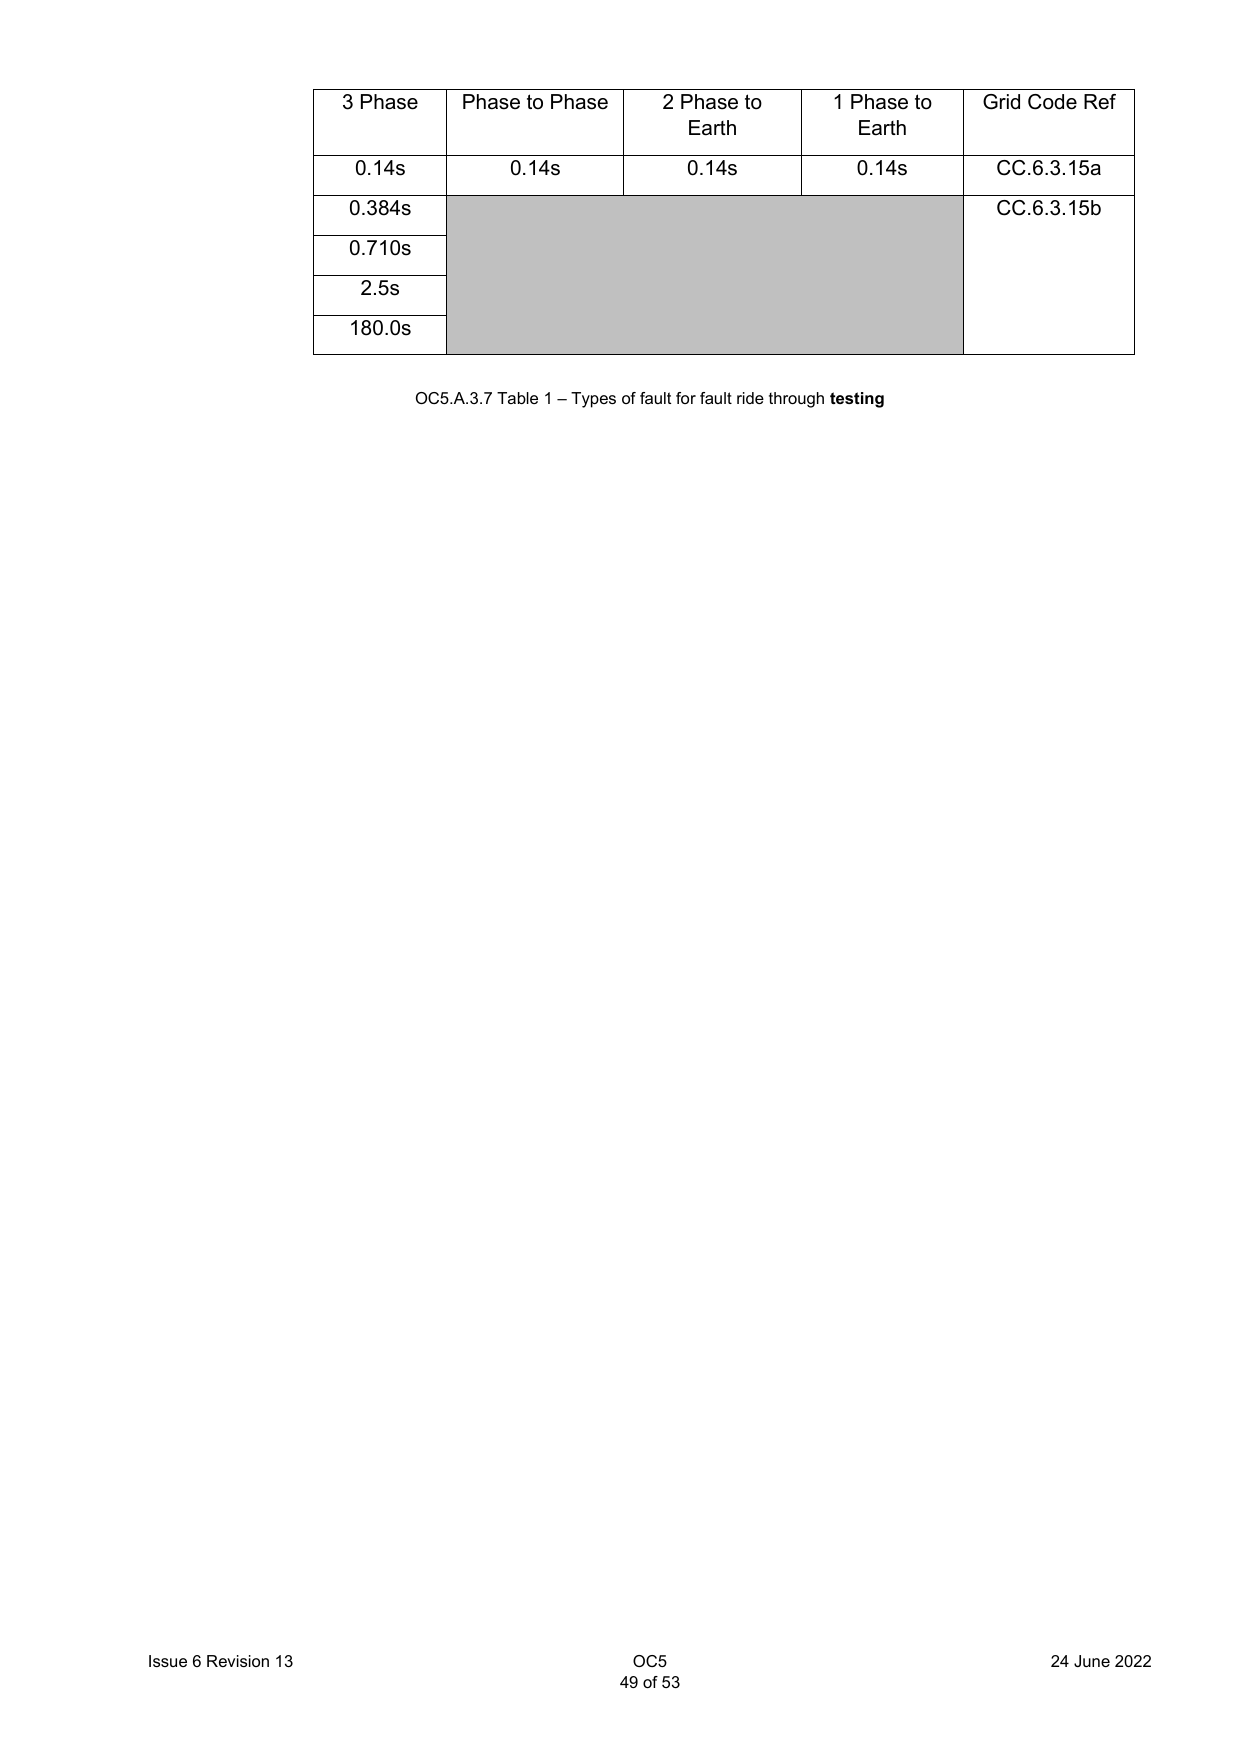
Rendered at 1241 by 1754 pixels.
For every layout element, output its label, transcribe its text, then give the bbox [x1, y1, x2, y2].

table_cell 0.14s [447, 156, 623, 195]
table_cell 180.0s [314, 316, 446, 354]
table_header Phase to Phase [447, 90, 623, 155]
table_cell CC.6.3.15b [964, 196, 1134, 354]
table_cell 0.14s [314, 156, 446, 195]
table_cell 0.14s [624, 156, 801, 195]
table_cell 0.14s [802, 156, 963, 195]
table_cell 2.5s [314, 276, 446, 314]
table_header 3 Phase [314, 90, 446, 155]
table_header Grid Code Ref [964, 90, 1134, 155]
table_cell 0.384s [314, 196, 446, 235]
table_cell CC.6.3.15a [964, 156, 1134, 195]
table_header 2 Phase to Earth [624, 90, 801, 155]
text OC5.A.3.7 Table 1 – Types of fault for fault ride through testing [148, 389, 1152, 408]
table_cell 0.710s [314, 236, 446, 274]
table_header 1 Phase to Earth [802, 90, 963, 155]
table_cell [447, 196, 963, 354]
